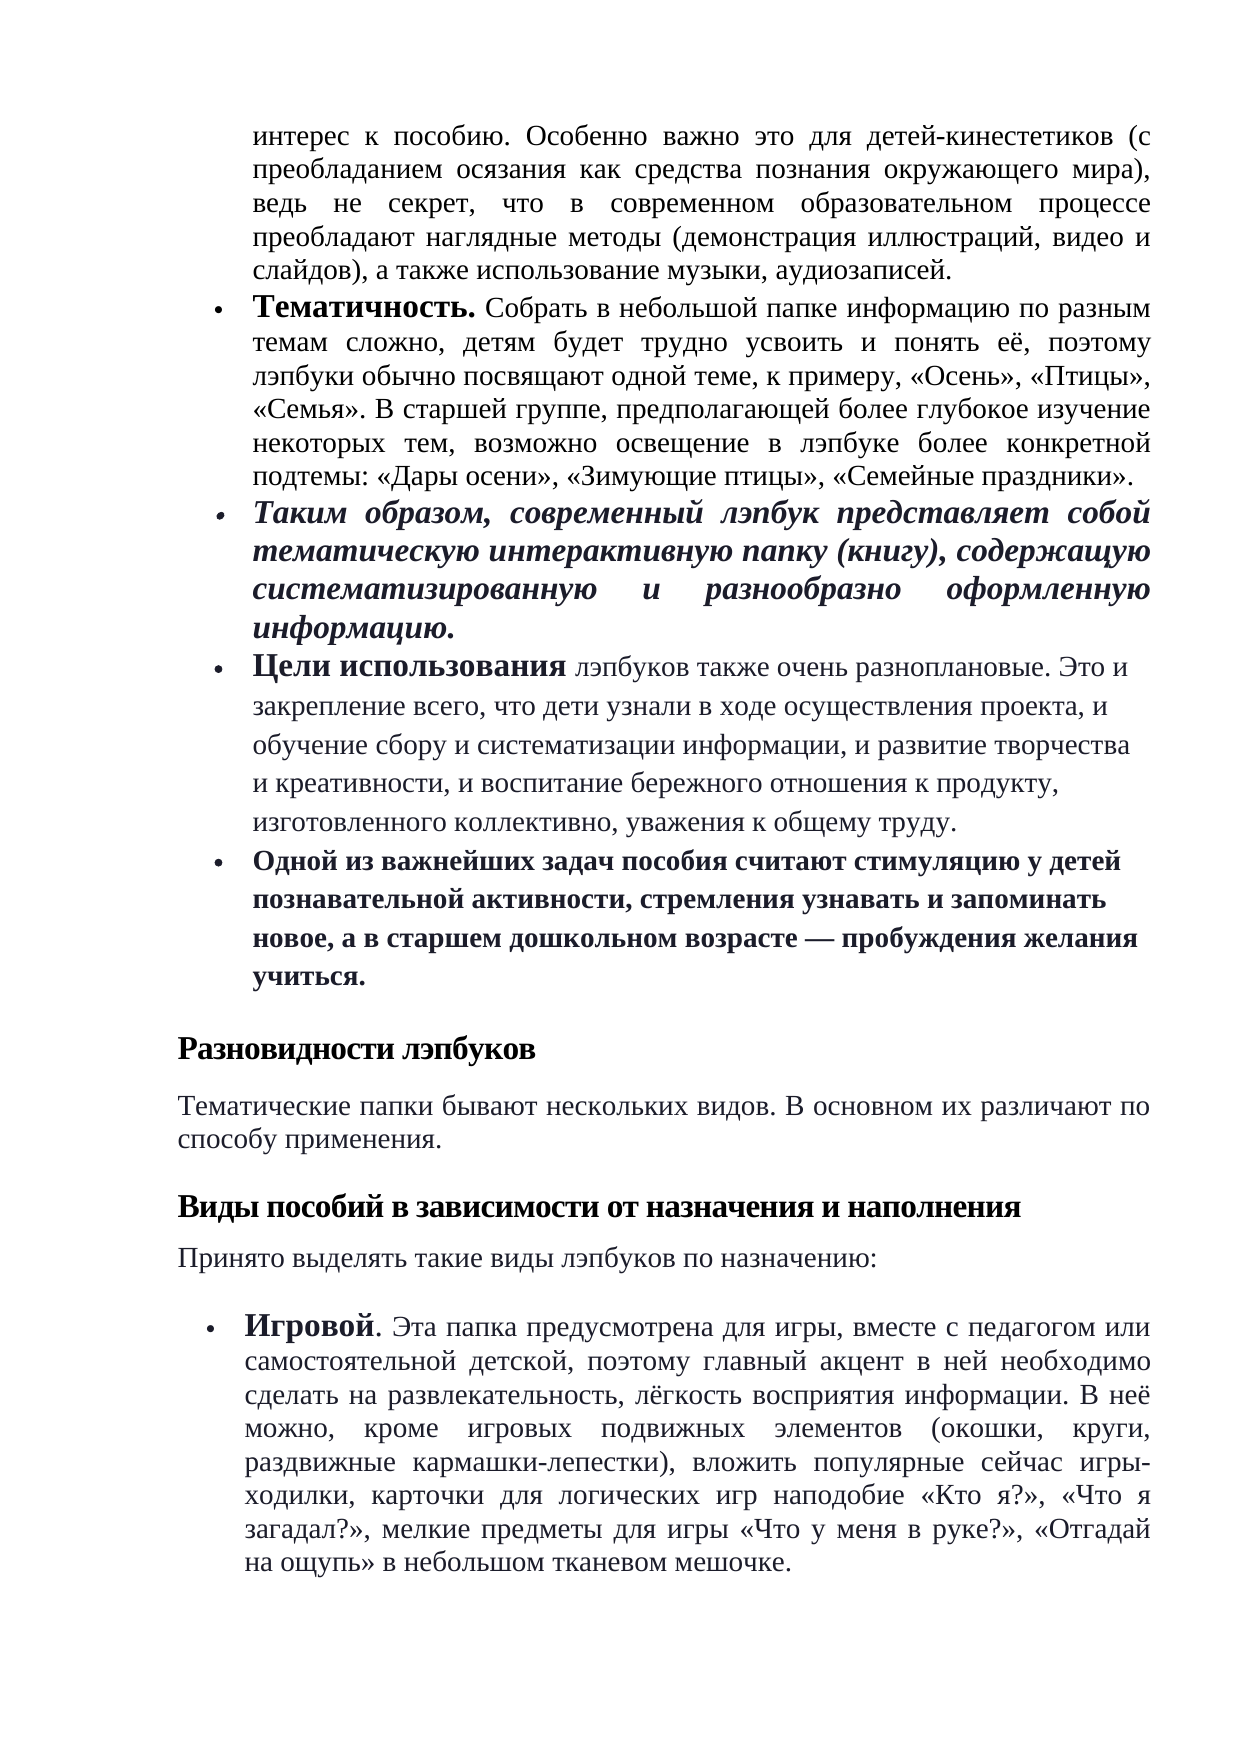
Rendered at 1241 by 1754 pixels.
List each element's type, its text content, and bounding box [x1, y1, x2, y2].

list Цели использования лэпбуков также очень разноплановые. Это и закрепление всего, что дети узнали в ходе осуществления проекта, и обучение сбору и систематизации информации, и развитие творчества и креативности, и воспитание бережного отношения к продукту, изготовленного коллективно, уважения к общему труду. [215, 645, 1152, 838]
list Таким образом, современный лэпбук представляет собой тематическую интерактивную папку (книгу), содержащую систематизированную и разнообразно оформленную информацию. [215, 492, 1152, 645]
text Тематические папки бывают нескольких видов. В основном их различают по способу применения. [177, 1088, 1152, 1155]
list Одной из важнейших задач пособия считают стимуляцию у детей познавательной активности, стремления узнавать и запоминать новое, а в старшем дошкольном возрасте — пробуждения желания учиться. [215, 843, 1152, 992]
subtitle Разновидности лэпбуков [177, 1028, 1152, 1066]
list Игровой. Эта папка предусмотрена для игры, вместе с педагогом или самостоятельной детской, поэтому главный акцент в ней необходимо сделать на развлекательность, лёгкость восприятия информации. В неё можно, кроме игровых подвижных элементов (окошки, круги, раздвижные кармашки-лепестки), вложить популярные сейчас игры-ходилки, карточки для логических игр наподобие «Кто я?», «Что я загадал?», мелкие предметы для игры «Что у меня в руке?», «Отгадай на ощупь» в небольшом тканевом мешочке. [207, 1305, 1152, 1578]
subtitle Виды пособий в зависимости от назначения и наполнения [177, 1186, 1152, 1224]
list Тематичность. Собрать в небольшой папке информацию по разным темам сложно, детям будет трудно усвоить и понять её, поэтому лэпбуки обычно посвящают одной теме, к примеру, «Осень», «Птицы», «Семья». В старшей группе, предполагающей более глубокое изучение некоторых тем, возможно освещение в лэпбуке более конкретной подтемы: «Дары осени», «Зимующие птицы», «Семейные праздники». [215, 286, 1152, 492]
text Принято выделять такие виды лэпбуков по назначению: [177, 1240, 1152, 1274]
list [215, 118, 1152, 286]
